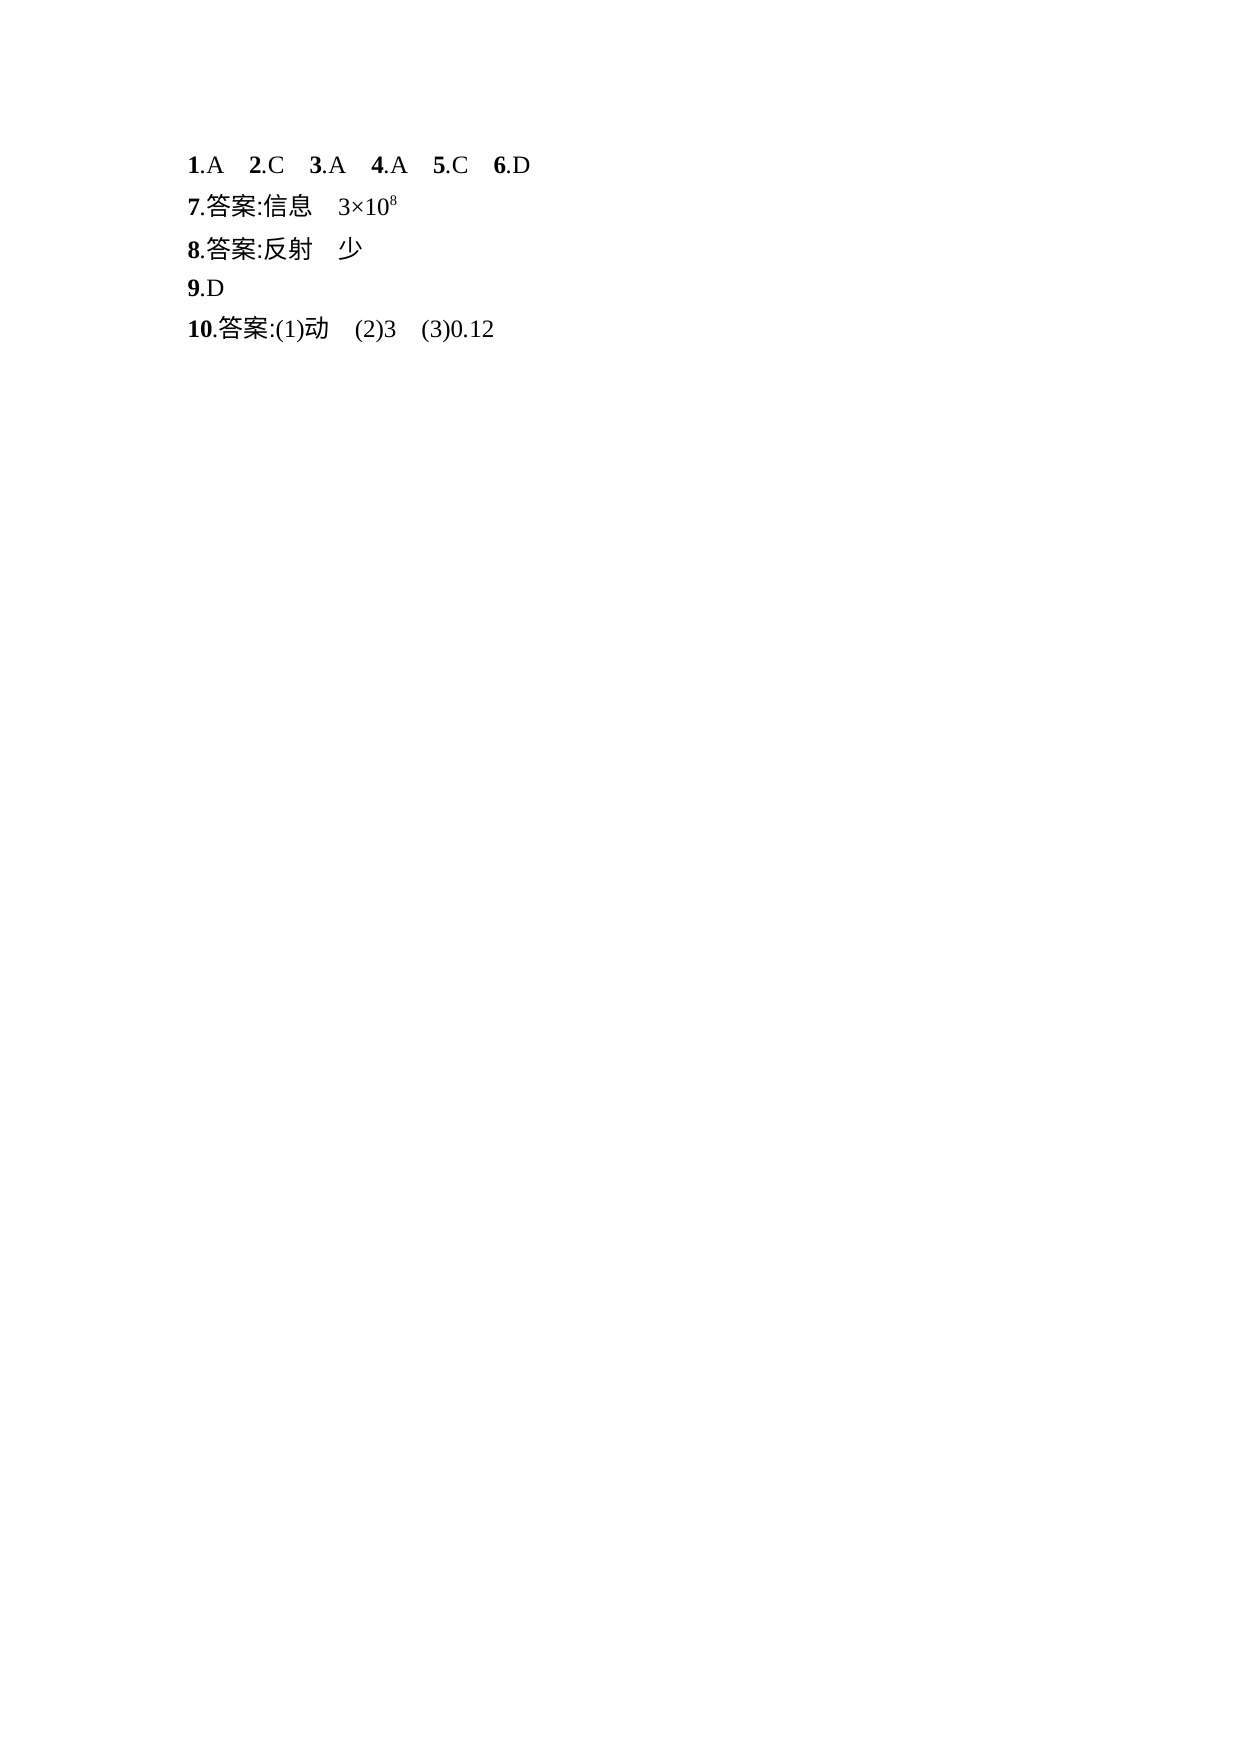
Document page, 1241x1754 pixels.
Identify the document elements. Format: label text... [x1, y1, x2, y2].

text 9.D [187, 273, 1053, 302]
text 7.答案:信息 3×108 [187, 186, 1053, 222]
text 10.答案:(1)动 (2)3 (3)0.12 [187, 309, 1053, 345]
text 8.答案:反射 少 [187, 229, 1053, 266]
text 1.A 2.C 3.A 4.A 5.C 6.D [187, 150, 1053, 179]
